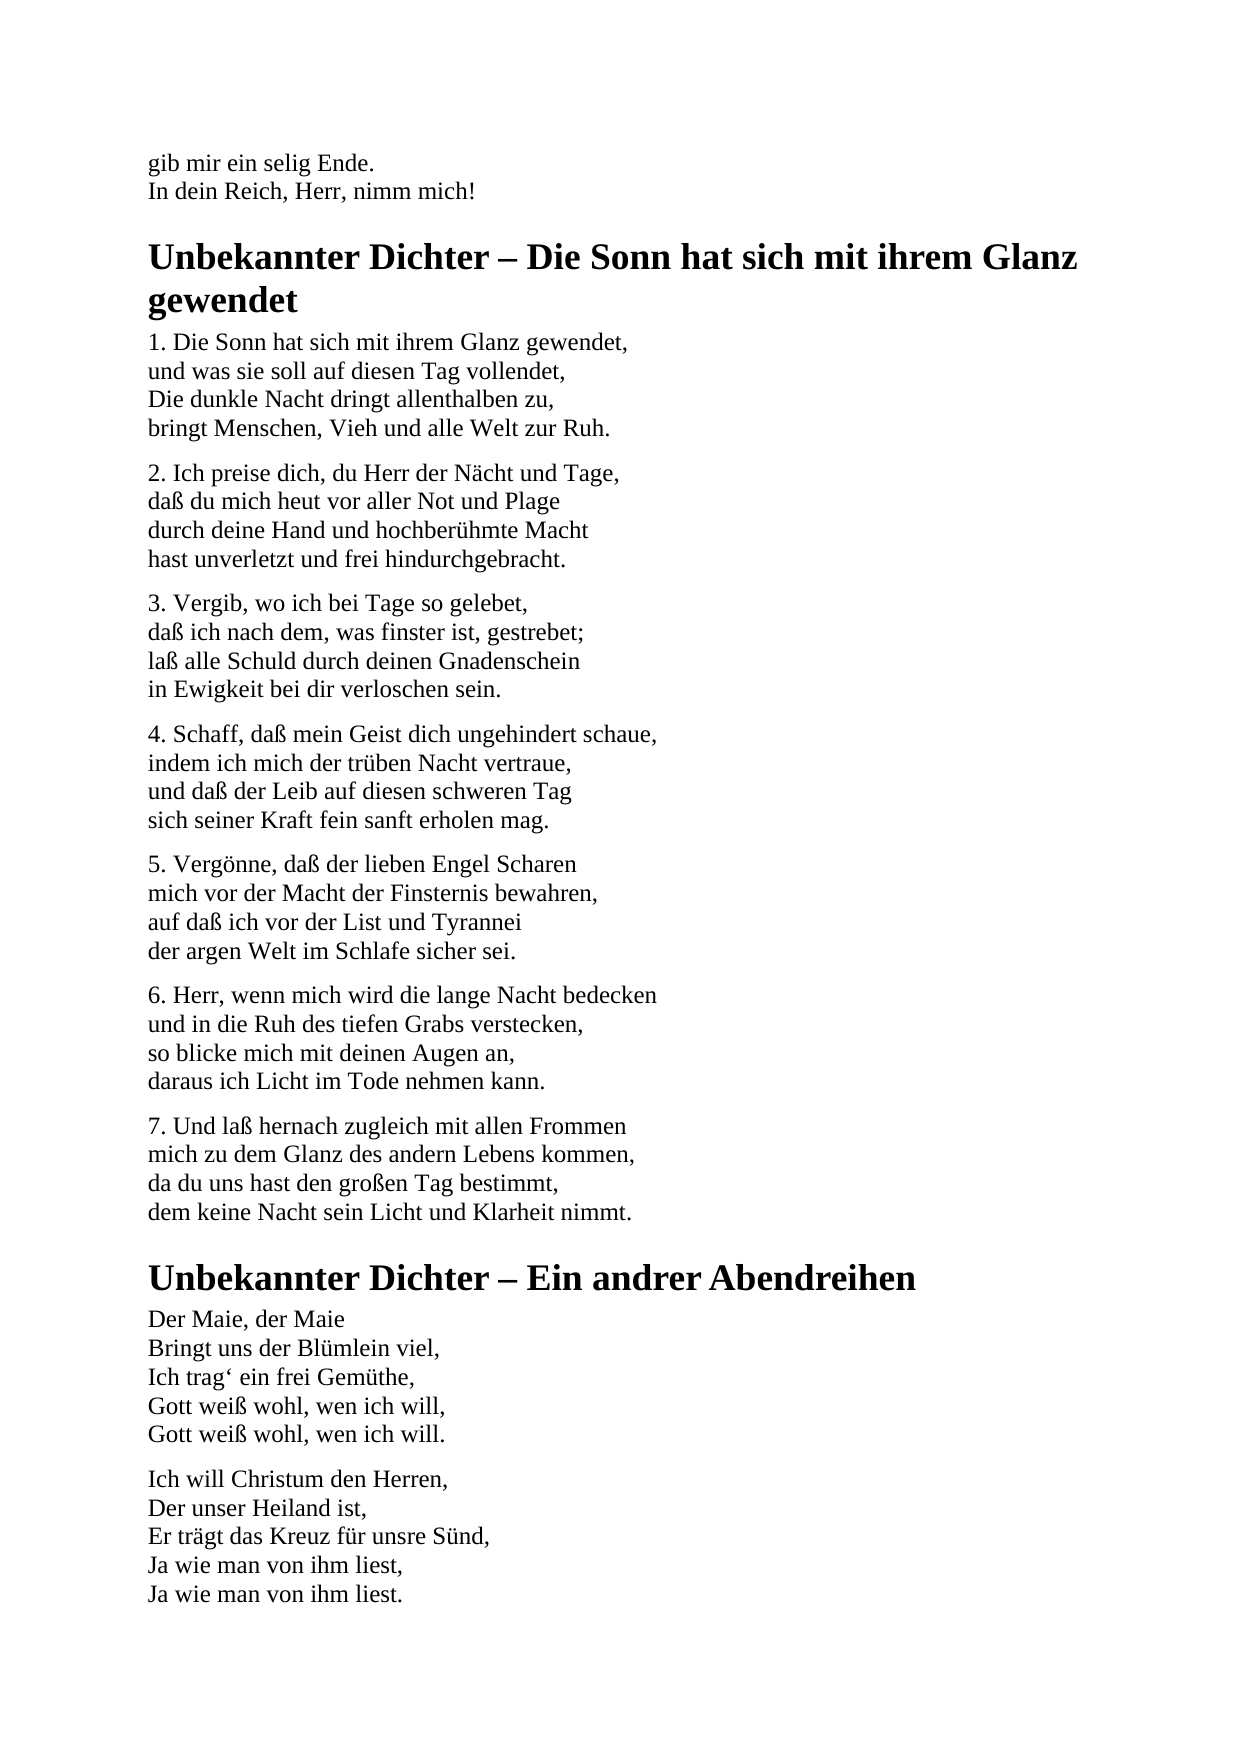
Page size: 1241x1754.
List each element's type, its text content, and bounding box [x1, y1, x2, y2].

text 7. Und laß hernach zugleich mit allen Frommen mich zu dem Glanz des andern Lebens kommen, da du uns hast den großen Tag bestimmt, dem keine Nacht sein Licht und Klarheit nimmt. [148, 1111, 1093, 1226]
text Der Maie, der Maie Bringt uns der Blümlein viel, Ich trag‘ ein frei Gemüthe, Gott weiß wohl, wen ich will, Gott weiß wohl, wen ich will. [148, 1304, 1093, 1448]
text 3. Vergib, wo ich bei Tage so gelebet, daß ich nach dem, was finster ist, gestrebet; laß alle Schuld durch deinen Gnadenschein in Ewigkeit bei dir verloschen sein. [148, 588, 1093, 703]
text 5. Vergönne, daß der lieben Engel Scharen mich vor der Macht der Finsternis bewahren, auf daß ich vor der List und Tyrannei der argen Welt im Schlafe sicher sei. [148, 849, 1093, 964]
text 4. Schaff, daß mein Geist dich ungehindert schaue, indem ich mich der trüben Nacht vertraue, und daß der Leib auf diesen schweren Tag sich seiner Kraft fein sanft erholen mag. [148, 719, 1093, 834]
subtitle Unbekannter Dichter – Ein andrer Abendreihen [148, 1255, 1093, 1298]
text 2. Ich preise dich, du Herr der Nächt und Tage, daß du mich heut vor aller Not und Plage durch deine Hand und hochberühmte Macht hast unverletzt und frei hindurchgebracht. [148, 458, 1093, 573]
text 1. Die Sonn hat sich mit ihrem Glanz gewendet, und was sie soll auf diesen Tag vollendet, Die dunkle Nacht dringt allenthalben zu, bringt Menschen, Vieh und alle Welt zur Ruh. [148, 327, 1093, 442]
text 6. Herr, wenn mich wird die lange Nacht bedecken und in die Ruh des tiefen Grabs verstecken, so blicke mich mit deinen Augen an, daraus ich Licht im Tode nehmen kann. [148, 980, 1093, 1095]
subtitle Unbekannter Dichter – Die Sonn hat sich mit ihrem Glanz gewendet [148, 234, 1093, 321]
text Ich will Christum den Herren, Der unser Heiland ist, Er trägt das Kreuz für unsre Sünd, Ja wie man von ihm liest, Ja wie man von ihm liest. [148, 1464, 1093, 1608]
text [148, 148, 1093, 205]
